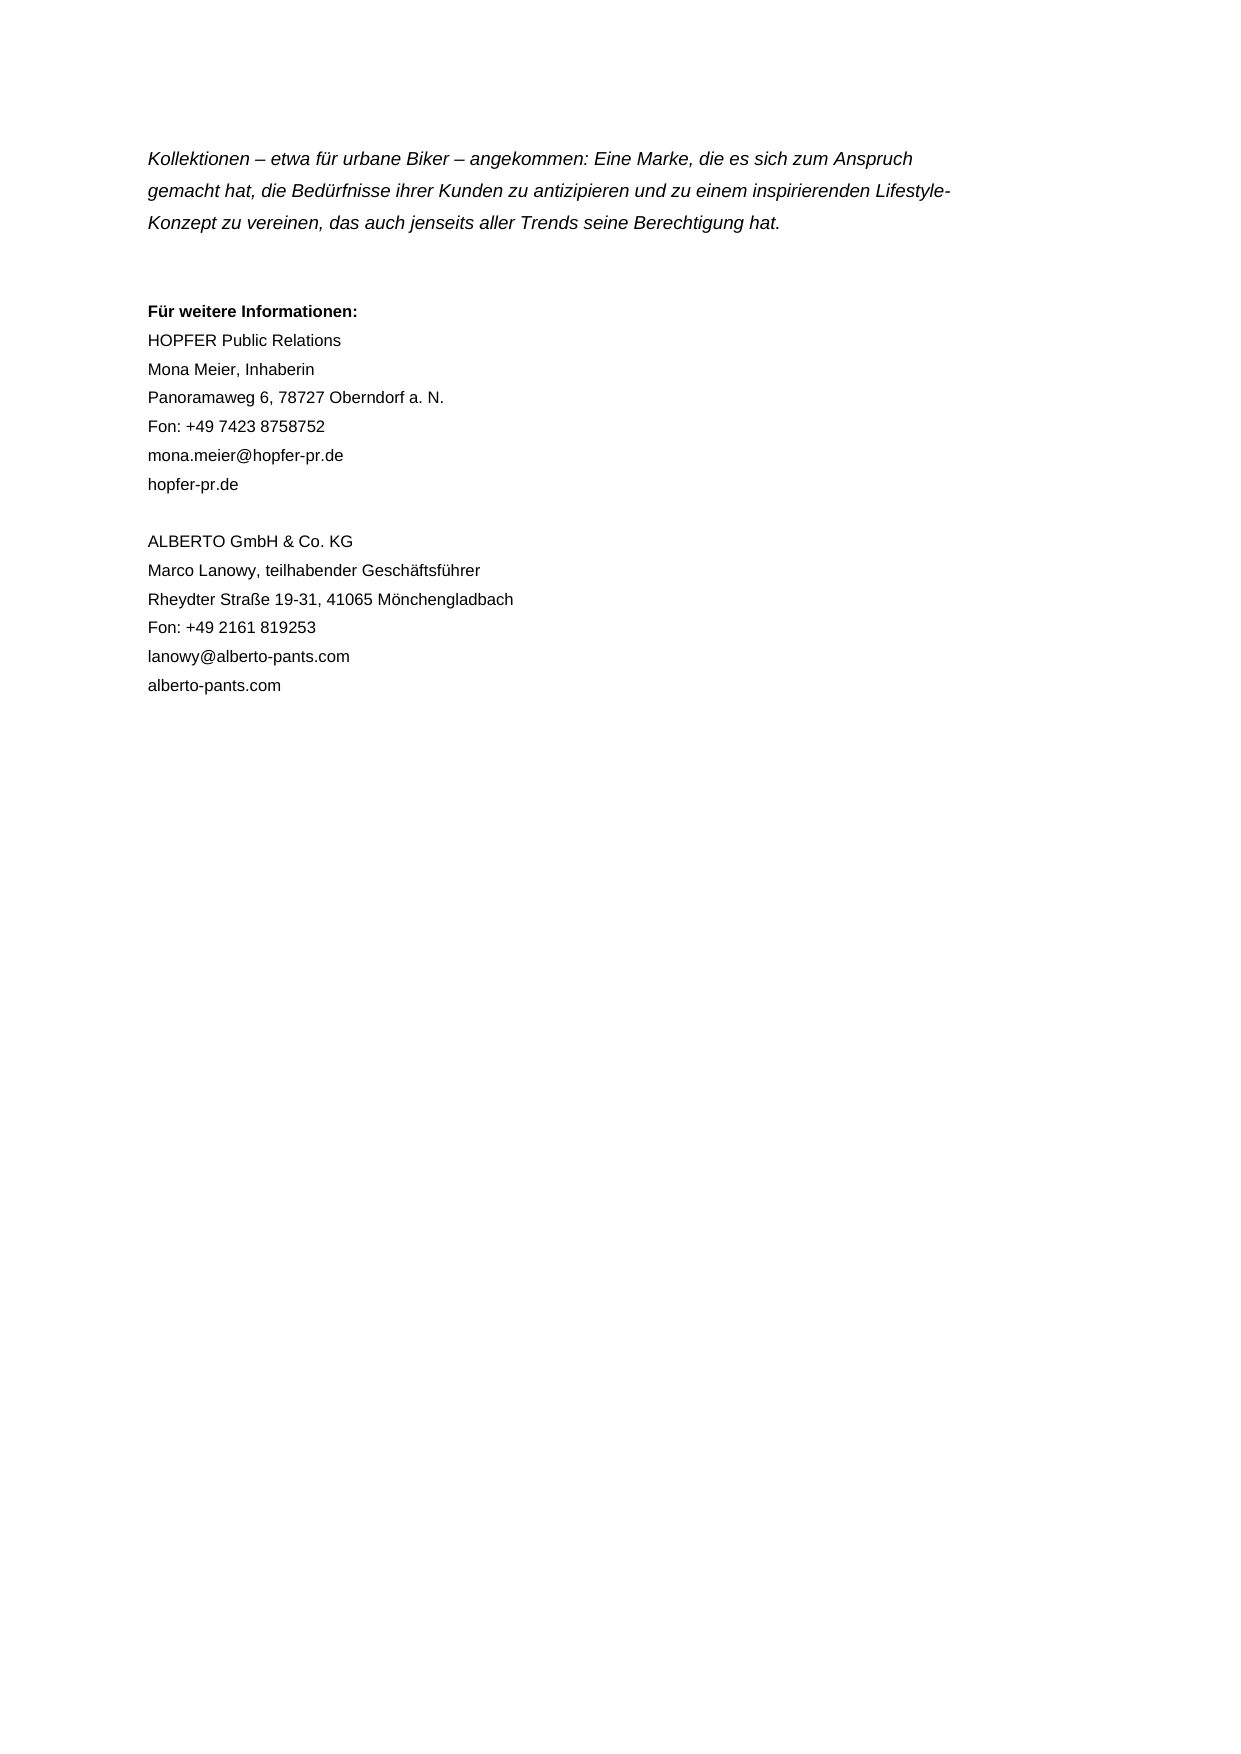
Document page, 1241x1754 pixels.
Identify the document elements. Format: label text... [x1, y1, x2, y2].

text alberto-pants.com [148, 676, 1040, 695]
text Panoramaweg 6, 78727 Oberndorf a. N. [148, 388, 960, 407]
text lanowy@alberto-pants.com [148, 647, 1040, 666]
text Marco Lanowy, teilhabender Geschäftsführer [148, 561, 1040, 580]
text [148, 148, 960, 234]
text Rheydter Straße 19-31, 41065 Mönchengladbach [148, 589, 1040, 609]
text mona.meier@hopfer-pr.de [148, 446, 1040, 465]
text hopfer-pr.de [148, 474, 1040, 494]
text Mona Meier, Inhaberin [148, 359, 1078, 379]
text Fon: +49 7423 8758752 [148, 417, 1040, 436]
text HOPFER Public Relations [148, 331, 960, 350]
text ALBERTO GmbH & Co. KG [148, 532, 1040, 551]
text Fon: +49 2161 819253 [148, 618, 1040, 637]
text Für weitere Informationen: [148, 302, 960, 321]
